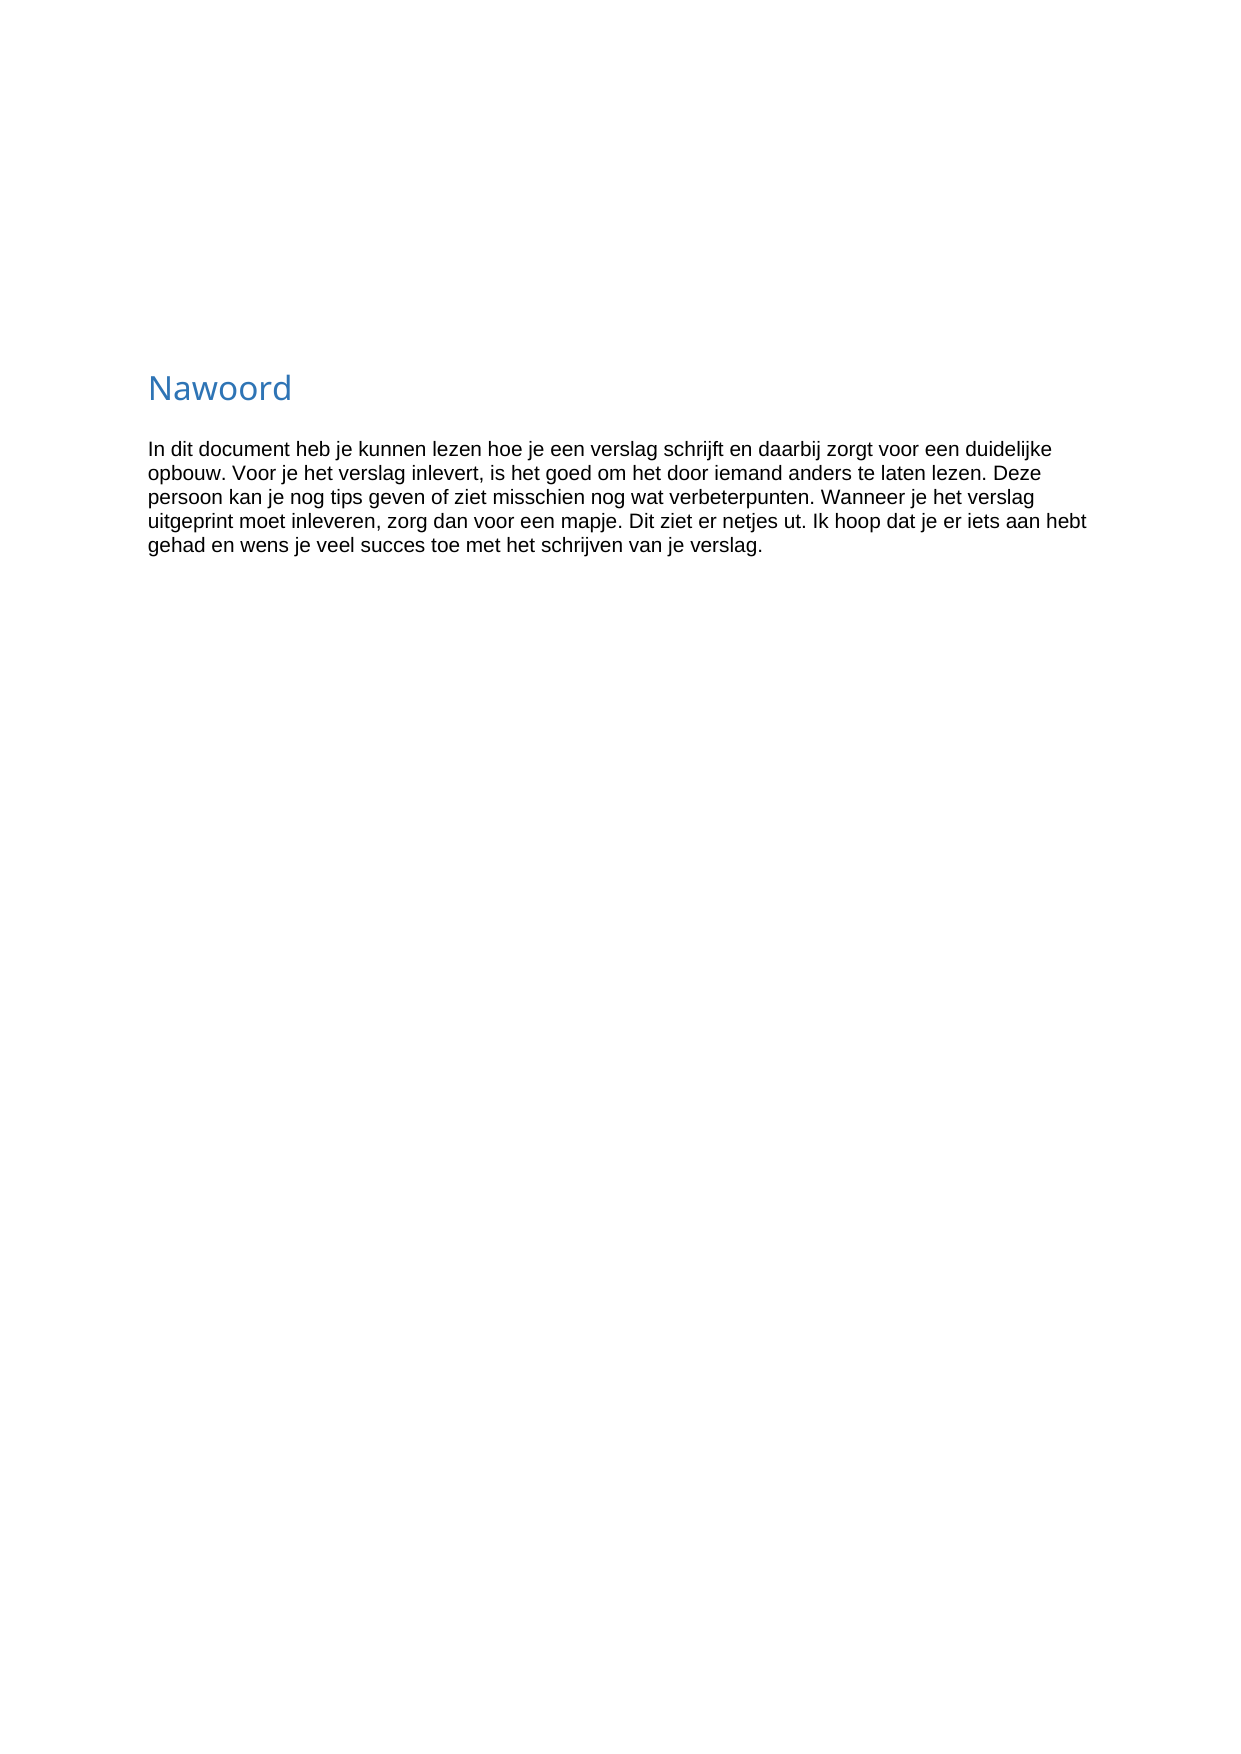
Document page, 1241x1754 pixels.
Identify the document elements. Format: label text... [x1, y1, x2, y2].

subtitle Nawoord [148, 364, 1093, 410]
text In dit document heb je kunnen lezen hoe je een verslag schrijft en daarbij zorgt voor een duidelijke opbouw. Voor je het verslag inlevert, is het goed om het door iemand anders te laten lezen. Deze persoon kan je nog tips geven of ziet misschien nog wat verbeterpunten. Wanneer je het verslag uitgeprint moet inleveren, zorg dan voor een mapje. Dit ziet er netjes ut. Ik hoop dat je er iets aan hebt gehad en wens je veel succes toe met het schrijven van je verslag. [148, 437, 1093, 557]
